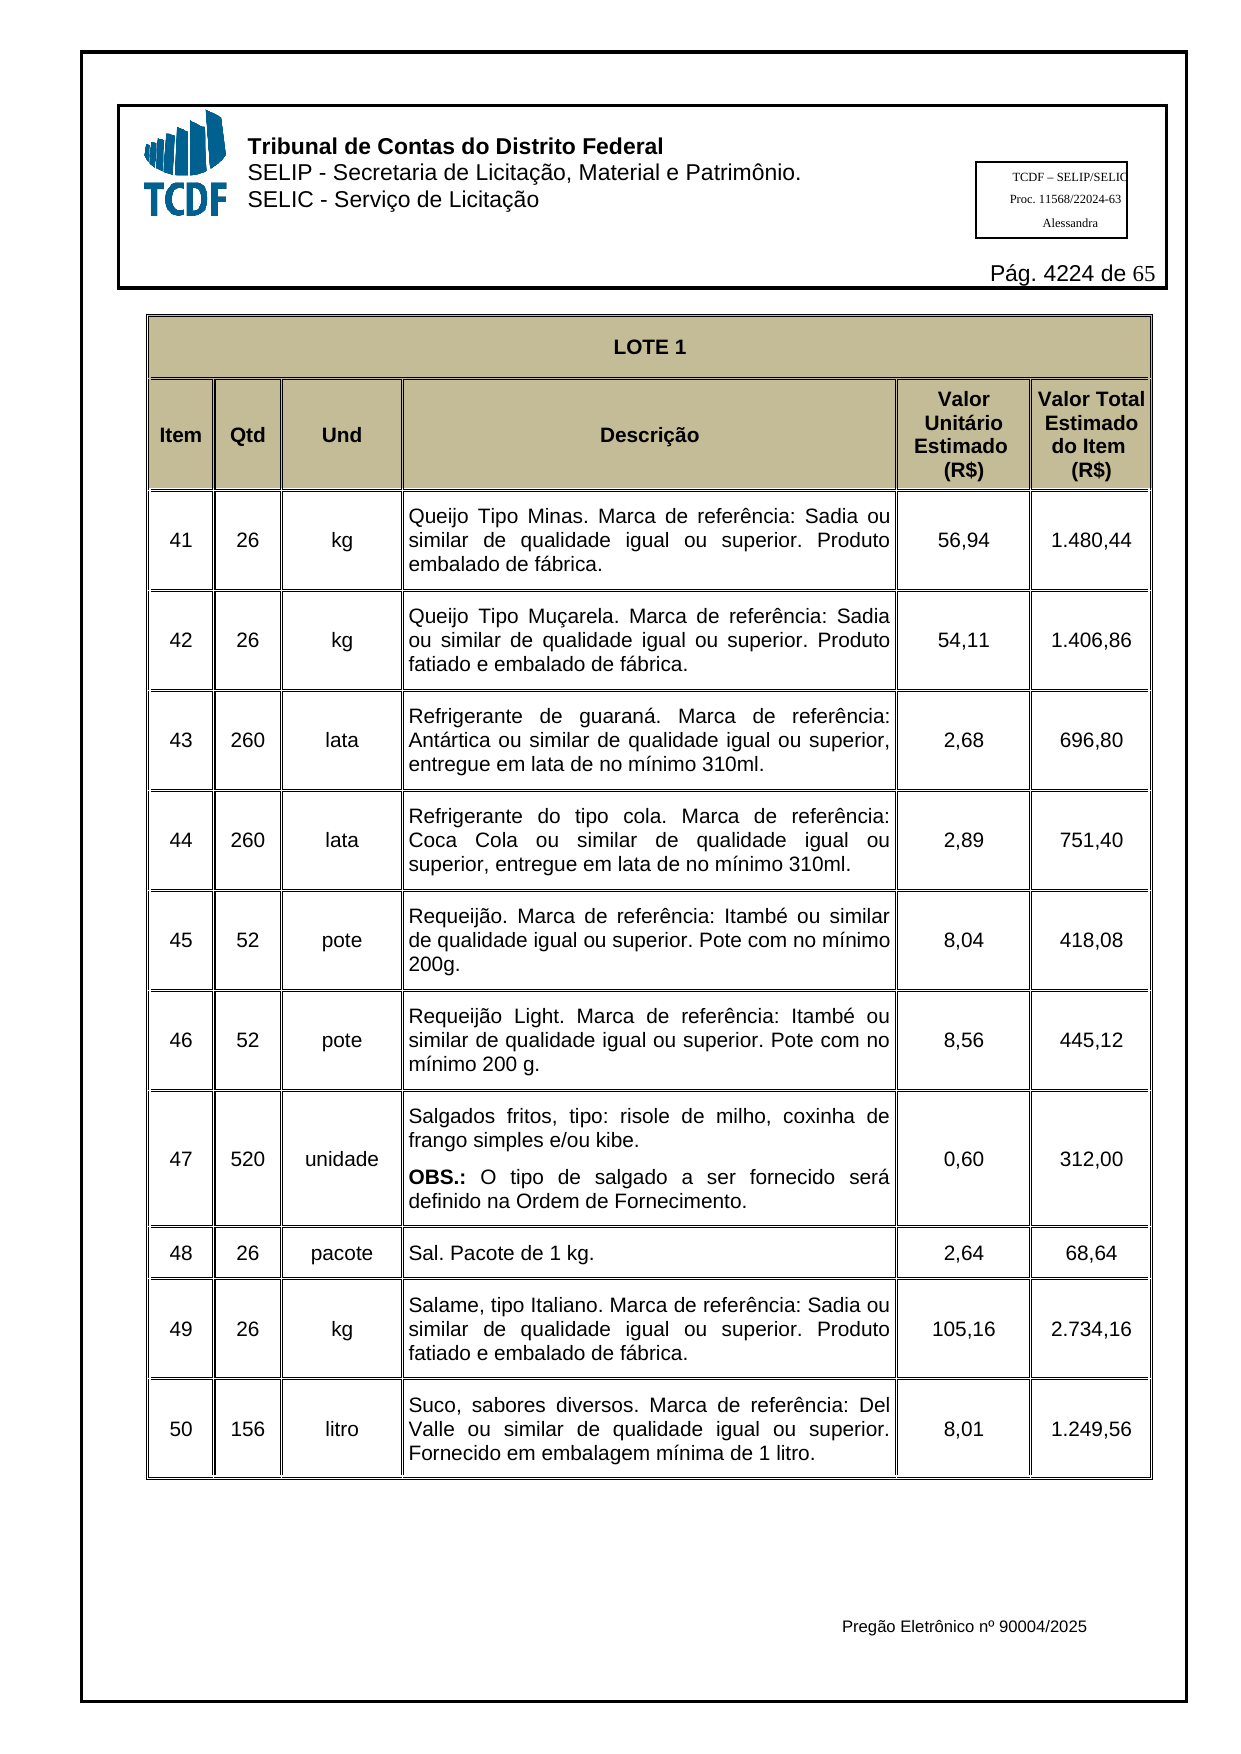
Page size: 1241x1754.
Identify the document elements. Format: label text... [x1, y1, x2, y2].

table_cell 8,01 [897, 1377, 1031, 1477]
table_cell lata [283, 792, 401, 888]
table_cell litro [281, 1380, 402, 1477]
table_cell pacote [283, 1228, 401, 1277]
table_cell Valor Unitário Estimado (R$) [898, 380, 1029, 488]
table_cell lata [283, 692, 401, 788]
table_cell 0,60 [898, 1092, 1029, 1225]
table_cell Requeijão Light. Marca de referência: Itambé ou similar de qualidade igual ou superior. Pote com no mínimo 200 g. [404, 992, 895, 1088]
table_cell 1.406,86 [1032, 589, 1150, 688]
table_cell 156 [214, 1380, 281, 1477]
table_cell 1.249,56 [1031, 1377, 1152, 1477]
table_cell 52 [216, 992, 280, 1088]
table_cell 105,16 [898, 1280, 1029, 1377]
table_cell 2.734,16 [1031, 1277, 1152, 1377]
table_cell 45 [149, 889, 212, 988]
table_cell 696,80 [1032, 689, 1150, 788]
table_cell kg [283, 492, 401, 588]
table_cell Refrigerante de guaraná. Marca de referência: Antártica ou similar de qualidade igual ou superior, entregue em lata de no mínimo 310ml. [404, 692, 895, 788]
table_cell 26 [216, 492, 280, 588]
table_cell Refrigerante do tipo cola. Marca de referência: Coca Cola ou similar de qualidade igual ou superior, entregue em lata de no mínimo 310ml. [404, 792, 895, 888]
table_cell 49 [148, 1277, 214, 1377]
table_cell 47 [149, 1089, 212, 1225]
table_cell 48 [148, 1225, 214, 1277]
table_cell 2,89 [898, 792, 1029, 888]
table_cell 43 [149, 689, 212, 788]
table_cell 418,08 [1032, 889, 1150, 988]
table_cell 54,11 [898, 592, 1029, 688]
table_cell unidade [283, 1092, 401, 1225]
table_cell Suco, sabores diversos. Marca de referência: Del Valle ou similar de qualidade igual ou superior. Fornecido em embalagem mínima de 1 litro. [402, 1377, 897, 1477]
table_cell Queijo Tipo Minas. Marca de referência: Sadia ou similar de qualidade igual ou superior. Produto embalado de fábrica. [404, 492, 895, 588]
table_cell 8,04 [898, 892, 1029, 988]
table_cell 26 [216, 592, 280, 688]
table_cell Requeijão. Marca de referência: Itambé ou similar de qualidade igual ou superior. Pote com no mínimo 200g. [404, 892, 895, 988]
table_cell Valor Total Estimado do Item (R$) [1031, 377, 1152, 488]
table_cell 2,68 [898, 692, 1029, 788]
table_cell Descrição [404, 380, 895, 488]
table_cell kg [283, 1280, 401, 1377]
table_cell 26 [216, 1280, 280, 1377]
table_cell Queijo Tipo Muçarela. Marca de referência: Sadia ou similar de qualidade igual ou superior. Produto fatiado e embalado de fábrica. [404, 592, 895, 688]
table_cell Salame, tipo Italiano. Marca de referência: Sadia ou similar de qualidade igual ou superior. Produto fatiado e embalado de fábrica. [404, 1280, 895, 1377]
table_cell 26 [216, 1228, 280, 1277]
table_cell pote [283, 892, 401, 988]
table_cell 445,12 [1032, 989, 1150, 1088]
table_cell Item [148, 377, 214, 488]
picture [129, 107, 241, 218]
table_cell 751,40 [1032, 789, 1150, 888]
table_cell 50 [148, 1377, 214, 1477]
table_cell 41 [149, 489, 212, 588]
table_cell 260 [216, 692, 280, 788]
table_cell 56,94 [898, 492, 1029, 588]
table_cell Salgados fritos, tipo: risole de milho, coxinha de frango simples e/ou kibe. OBS.: O tipo de salgado a ser fornecido será definido na Ordem de Fornecimento. [404, 1092, 895, 1225]
table_cell 520 [216, 1092, 280, 1225]
table_cell pote [283, 992, 401, 1088]
table_cell 68,64 [1031, 1225, 1152, 1277]
table_header LOTE 1 [149, 317, 1150, 377]
table_cell 260 [216, 792, 280, 888]
table_cell kg [283, 592, 401, 688]
table_cell 52 [216, 892, 280, 988]
table_cell 44 [149, 789, 212, 888]
table_cell 8,56 [898, 992, 1029, 1088]
table_cell Qtd [216, 380, 280, 488]
table_cell 312,00 [1032, 1089, 1150, 1225]
table_cell Sal. Pacote de 1 kg. [404, 1228, 895, 1277]
table_cell 2,64 [898, 1228, 1029, 1277]
table_cell 46 [149, 989, 212, 1088]
table_cell 42 [149, 589, 212, 688]
table_cell 1.480,44 [1032, 489, 1150, 588]
table_cell Und [283, 380, 401, 488]
